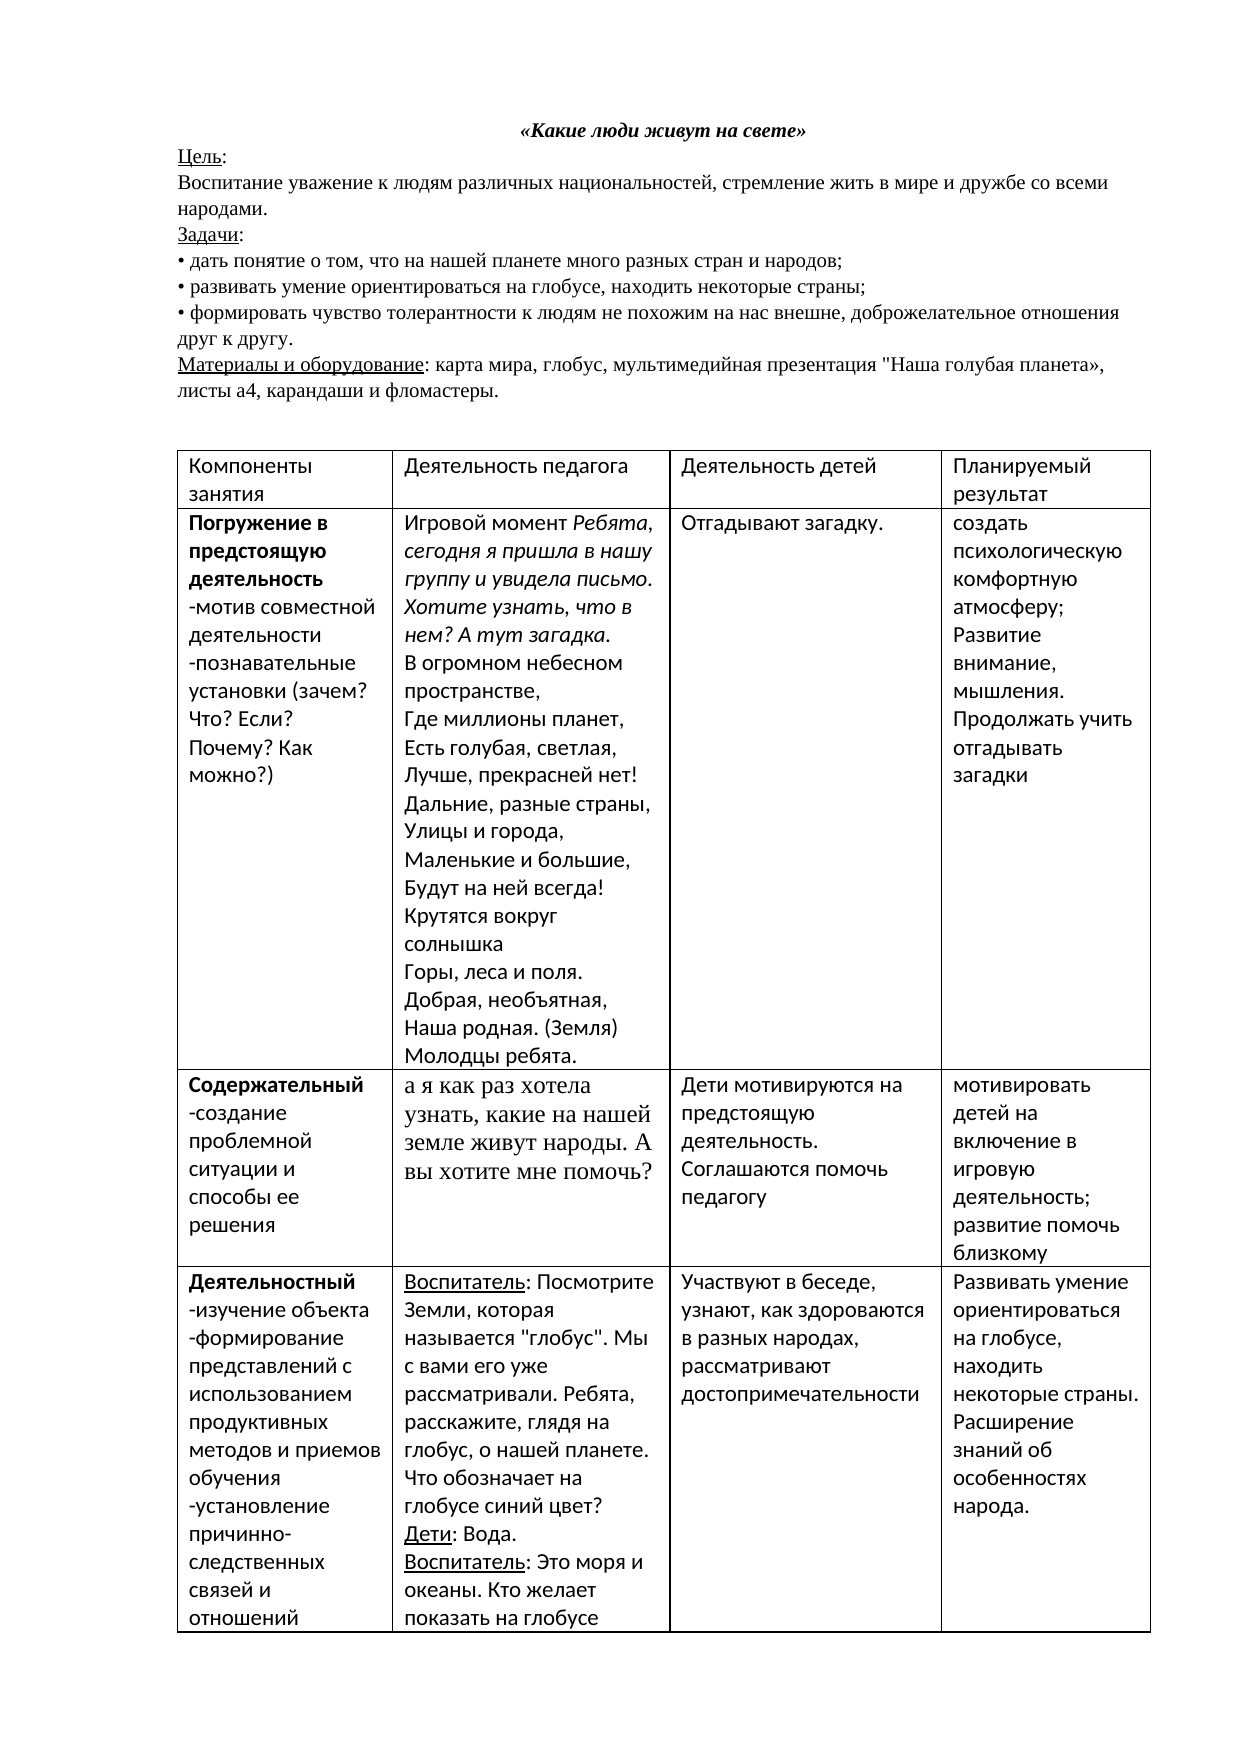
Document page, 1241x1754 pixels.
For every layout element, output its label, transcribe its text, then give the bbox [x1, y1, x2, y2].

text • формировать чувство толерантности к людям не похожим на нас внешне, доброжелательное отношения друг к другу. [177, 300, 1152, 350]
table_header Деятельность детей [671, 451, 941, 507]
table_cell Отгадывают загадку. [671, 509, 941, 1069]
text • развивать умение ориентироваться на глобусе, находить некоторые страны; [177, 274, 1152, 298]
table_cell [942, 1267, 1150, 1631]
text Материалы и оборудование: карта мира, глобус, мультимедийная презентация "Наша голубая планета», листы а4, карандаши и фломастеры. [177, 352, 1152, 402]
text Цель: [177, 144, 1152, 168]
text Воспитание уважение к людям различных национальностей, стремление жить в мире и дружбе со всеми народами. [177, 170, 1152, 220]
table_cell Погружение в предстоящую деятельность -мотив совместной деятельности -познавательные установки (зачем? Что? Если? Почему? Как можно?) [178, 509, 392, 1069]
table_cell мотивировать детей на включение в игровую деятельность; развитие помочь близкому [942, 1070, 1150, 1266]
text • дать понятие о том, что на нашей планете много разных стран и народов; [177, 248, 1152, 272]
table_cell Игровой момент Ребята, сегодня я пришла в нашу группу и увидела письмо. Хотите узнать, что в нем? А тут загадка. В огромном небесном пространстве, Где миллионы планет, Есть голубая, светлая, Лучше, прекрасней нет! Дальние, разные страны, Улицы и города, Маленькие и большие, Будут на ней всегда! Крутятся вокруг солнышка Горы, леса и поля. Добрая, необъятная, Наша родная. (Земля) Молодцы ребята. [393, 509, 669, 1069]
table_cell Дети мотивируются на предстоящую деятельность. Соглашаются помочь педагогу [671, 1070, 941, 1266]
table_cell а я как раз хотела узнать, какие на нашей земле живут народы. А вы хотите мне помочь? [393, 1070, 669, 1266]
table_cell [393, 1267, 669, 1631]
table_header Компоненты занятия [178, 451, 392, 507]
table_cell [671, 1267, 941, 1631]
text Задачи: [177, 222, 1152, 246]
text «Какие люди живут на свете» [177, 118, 1152, 142]
table_header Планируемый результат [942, 451, 1150, 507]
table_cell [178, 1267, 392, 1631]
table_header Деятельность педагога [393, 451, 669, 507]
table_cell создать психологическую комфортную атмосферу; Развитие внимание, мышления. Продолжать учить отгадывать загадки [942, 509, 1150, 1069]
table_cell Содержательный -создание проблемной ситуации и способы ее решения [178, 1070, 392, 1266]
